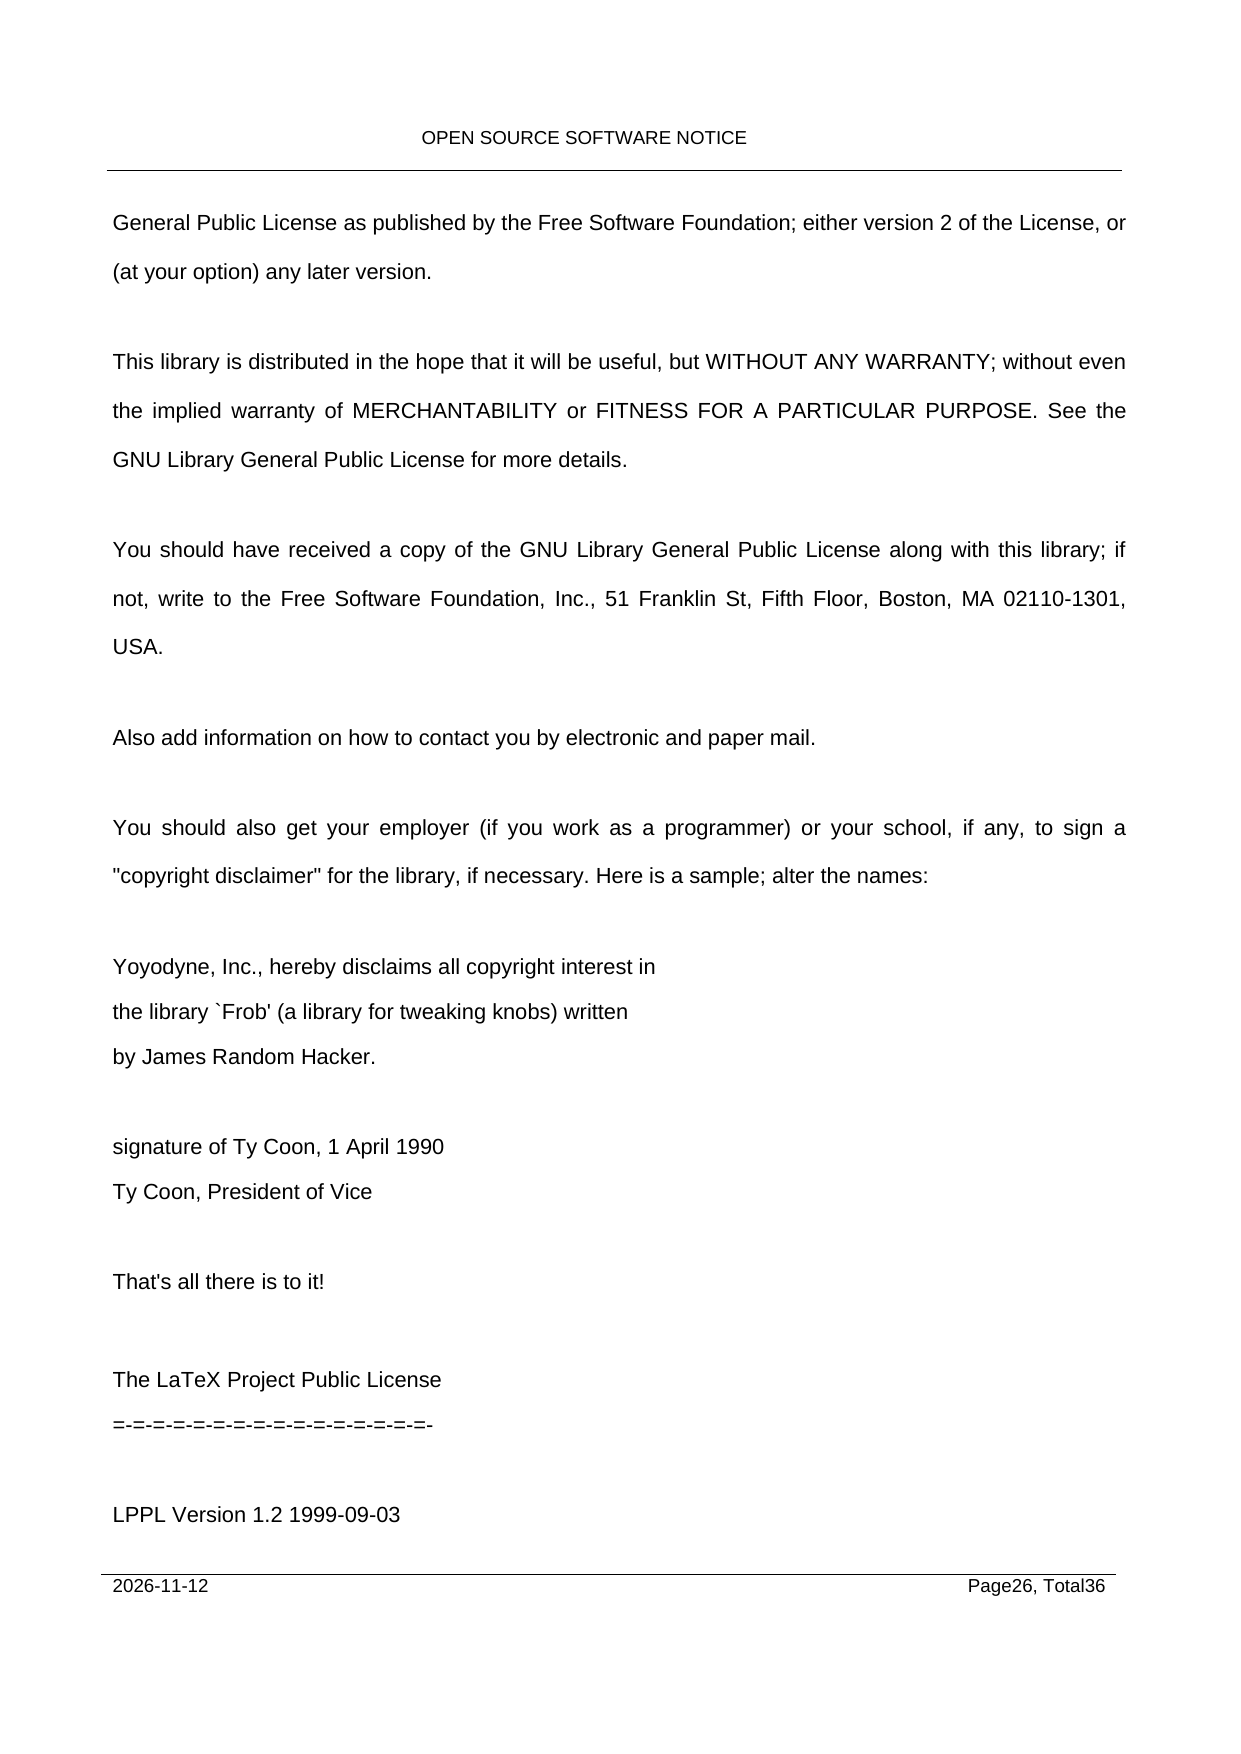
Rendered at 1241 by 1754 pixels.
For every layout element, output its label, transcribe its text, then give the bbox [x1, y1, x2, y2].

text Yoyodyne, Inc., hereby disclaims all copyright interest in [112, 950, 1128, 982]
text You should also get your employer (if you work as a programmer) or your school, if any, to sign a "copyright disclaimer" for the library, if necessary. Here is a sample; alter the names: [112, 811, 1128, 892]
text Also add information on how to contact you by electronic and paper mail. [112, 721, 1128, 753]
text =-=-=-=-=-=-=-=-=-=-=-=-=-=-=-=- [112, 1408, 1128, 1441]
text by James Random Hacker. [112, 1040, 1128, 1073]
text You should have received a copy of the GNU Library General Public License along with this library; if not, write to the Free Software Foundation, Inc., 51 Franklin St, Fifth Floor, Boston, MA 02110-1301, USA. [112, 533, 1128, 663]
text This library is distributed in the hope that it will be useful, but WITHOUT ANY WARRANTY; without even the implied warranty of MERCHANTABILITY or FITNESS FOR A PARTICULAR PURPOSE. See the GNU Library General Public License for more details. [112, 345, 1128, 475]
text Ty Coon, President of Vice [112, 1175, 1128, 1208]
text the library `Frob' (a library for tweaking knobs) written [112, 995, 1128, 1027]
text signature of Ty Coon, 1 April 1990 [112, 1130, 1128, 1163]
text LPPL Version 1.2 1999-09-03 [112, 1498, 1128, 1531]
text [112, 206, 1128, 288]
text That's all there is to it! The LaTeX Project Public License [112, 1266, 1128, 1396]
